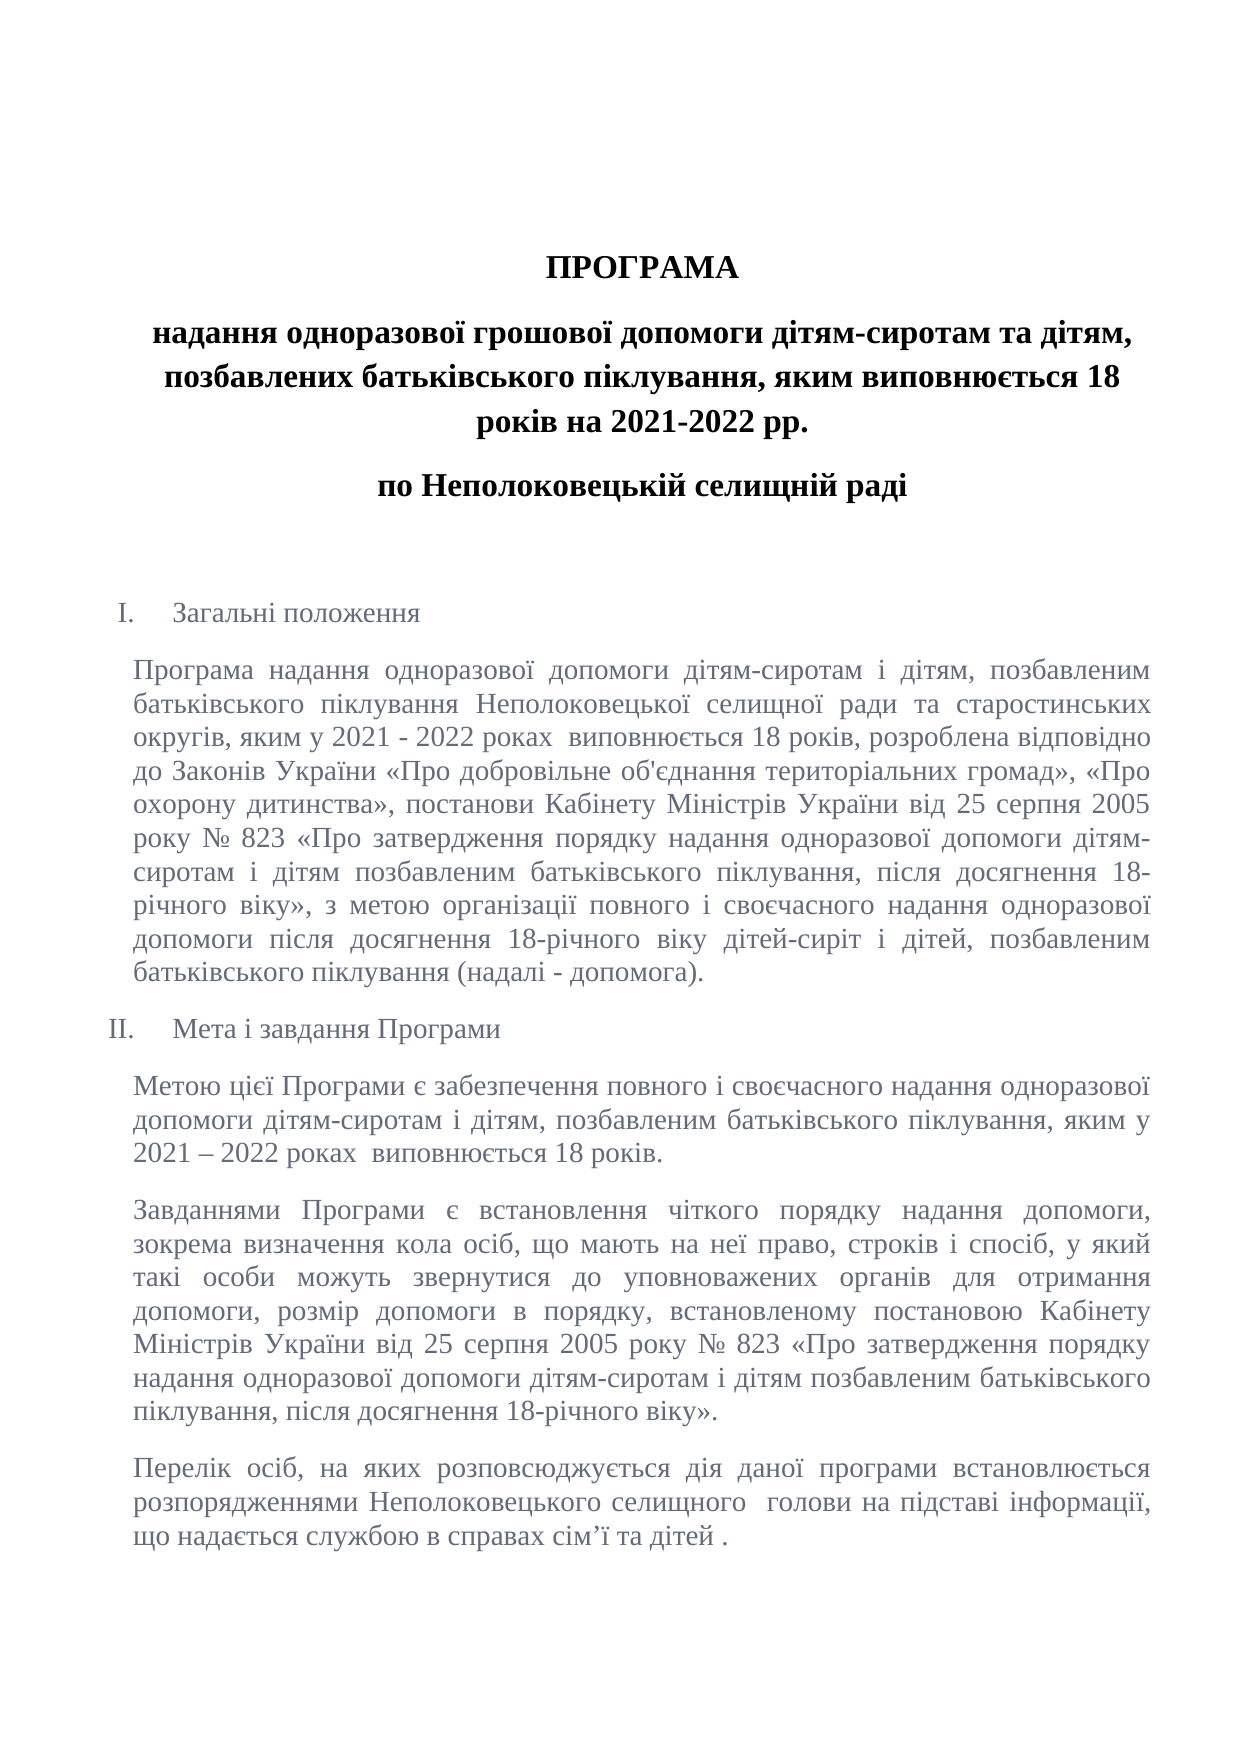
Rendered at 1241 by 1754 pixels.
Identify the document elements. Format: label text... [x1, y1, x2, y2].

text надання одноразової грошової допомоги дітям-сиротам та дітям, позбавлених батьківського піклування, яким виповнюється 18 років на 2021-2022 рр. [133, 313, 1152, 439]
text Перелік осіб, на яких розповсюджується дія даної програми встановлюється розпорядженнями Неполоковецького селищного голови на підставі інформації, що надається службою в справах сім’ї та дітей . [133, 1451, 1152, 1551]
text по Неполоковецькій селищній раді [133, 466, 1152, 504]
text Метою цієї Програми є забезпечення повного і своєчасного надання одноразової допомоги дітям-сиротам і дітям, позбавленим батьківського піклування, яким у 2021 – 2022 роках виповнюється 18 років. [133, 1068, 1152, 1169]
list Загальні положення [134, 595, 1113, 629]
list Мета і завдання Програми [134, 1011, 1113, 1045]
text ПРОГРАМА [133, 248, 1152, 286]
text Завданнями Програми є встановлення чіткого порядку надання допомоги, зокрема визначення кола осіб, що мають на неї право, строків і спосіб, у який такі особи можуть звернутися до уповноважених органів для отримання допомоги, розмір допомоги в порядку, встановленому постановою Кабінету Міністрів України від 25 серпня 2005 року № 823 «Про затвердження порядку надання одноразової допомоги дітям-сиротам і дітям позбавленим батьківського піклування, після досягнення 18-річного віку». [133, 1192, 1152, 1427]
text Програма надання одноразової допомоги дітям-сиротам і дітям, позбавленим батьківського піклування Неполоковецької селищної ради та старостинських округів, яким у 2021 - 2022 роках виповнюється 18 років, розроблена відповідно до Законів України «Про добровільне об'єднання територіальних громад», «Про охорону дитинства», постанови Кабінету Міністрів України від 25 серпня 2005 року № 823 «Про затвердження порядку надання одноразової допомоги дітям-сиротам і дітям позбавленим батьківського піклування, після досягнення 18-річного віку», з метою організації повного і своєчасного надання одноразової допомоги після досягнення 18-річного віку дітей-сиріт і дітей, позбавленим батьківського піклування (надалі - допомога). [133, 652, 1152, 988]
